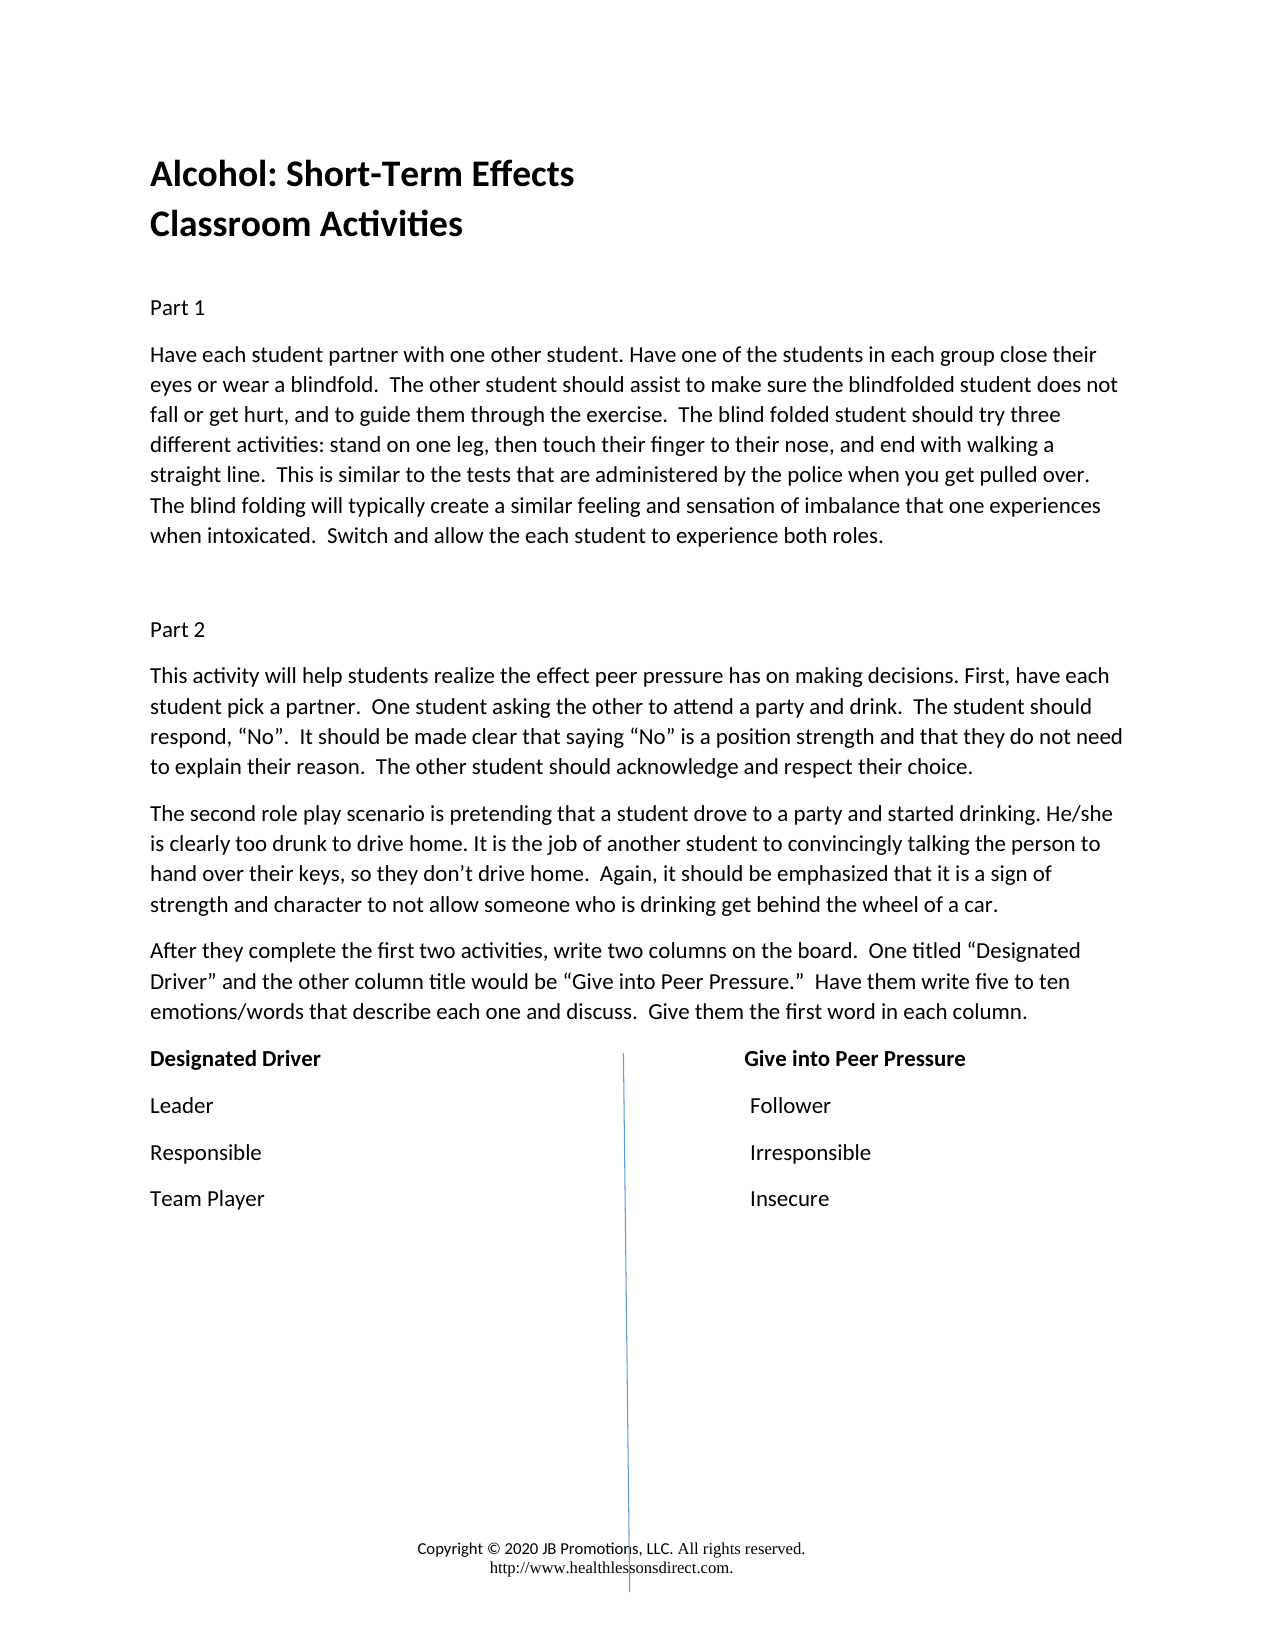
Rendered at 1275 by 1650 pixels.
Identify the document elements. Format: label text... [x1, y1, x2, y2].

text This activity will help students realize the effect peer pressure has on making decisions. First, have each student pick a partner. One student asking the other to attend a party and drink. The student should respond, “No”. It should be made clear that saying “No” is a position strength and that they do not need to explain their reason. The other student should acknowledge and respect their choice. [150, 662, 1125, 780]
text Part 2 [150, 615, 1125, 643]
text Part 1 [150, 293, 1125, 321]
text Responsible Irresponsible [625, 1138, 1125, 1166]
text Have each student partner with one other student. Have one of the students in each group close their eyes or wear a blindfold. The other student should assist to make sure the blindfolded student does not fall or get hurt, and to guide them through the exercise. The blind folded student should try three different activities: stand on one leg, then touch their finger to their nose, and end with walking a straight line. This is similar to the tests that are administered by the police when you get pulled over. The blind folding will typically create a similar feeling and sensation of imbalance that one experiences when intoxicated. Switch and allow the each student to experience both roles. [150, 340, 1125, 549]
text Leader Follower [150, 1091, 623, 1119]
text After they complete the first two activities, write two columns on the board. One titled “Designated Driver” and the other column title would be “Give into Peer Pressure.” Have them write five to ten emotions/words that describe each one and discuss. Give them the first word in each column. [150, 937, 1125, 1025]
text Responsible Irresponsible [150, 1138, 624, 1166]
text Designated Driver Give into Peer Pressure [150, 1044, 1125, 1072]
text Team Player Insecure [150, 1184, 625, 1243]
text The second role play scenario is pretending that a student drove to a party and started drinking. He/she is clearly too drunk to drive home. It is the job of another student to convincingly talking the person to hand over their keys, so they don’t drive home. Again, it should be emphasized that it is a sign of strength and character to not allow someone who is drinking get behind the wheel of a car. [150, 799, 1125, 918]
text Team Player Insecure [626, 1184, 1125, 1243]
text Leader Follower [625, 1091, 1125, 1119]
text Alcohol: Short-Term Effects [150, 150, 1125, 196]
text Classroom Activities [150, 199, 1125, 245]
